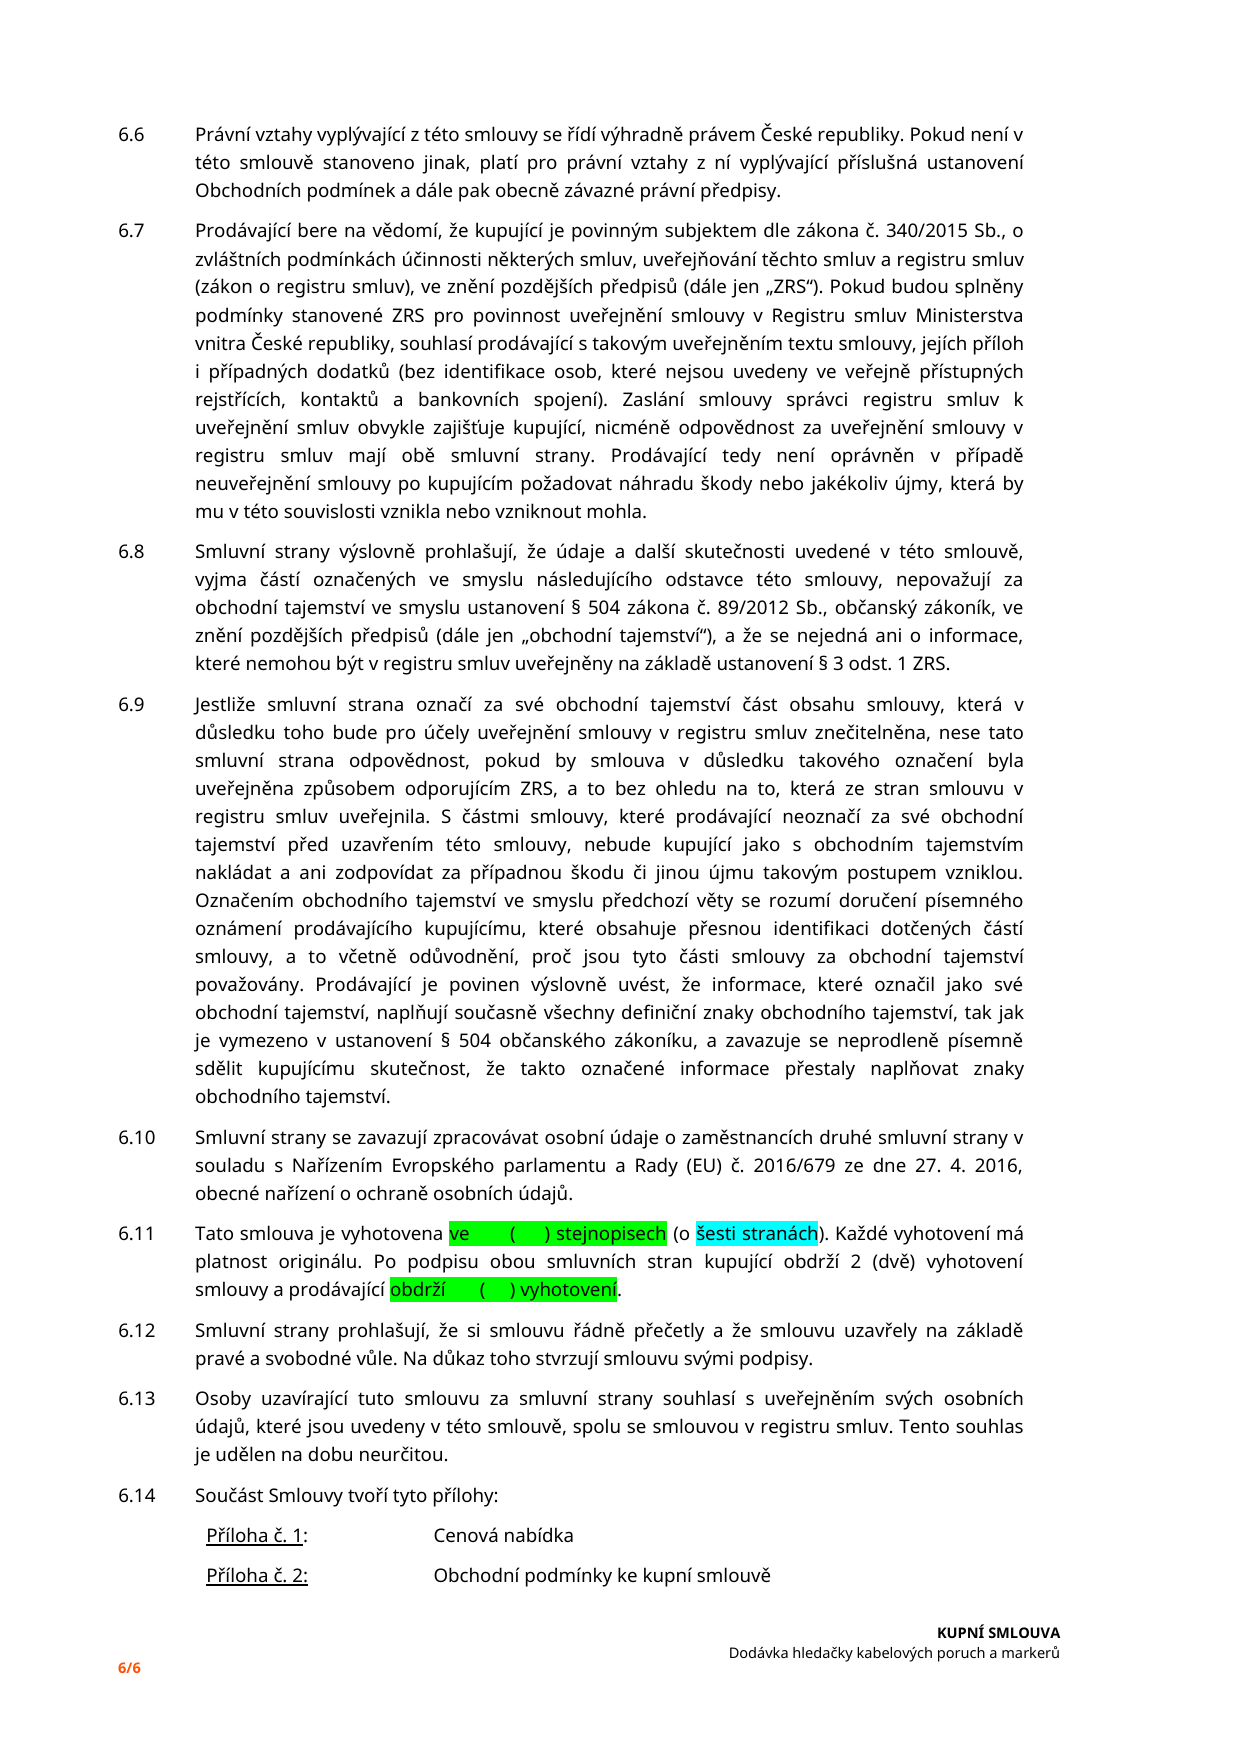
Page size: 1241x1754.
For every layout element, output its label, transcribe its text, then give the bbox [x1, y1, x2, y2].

text Smluvní strany se zavazují zpracovávat osobní údaje o zaměstnancích druhé smluvní strany v souladu s Nařízením Evropského parlamentu a Rady (EU) č. 2016/679 ze dne 27. 4. 2016, obecné nařízení o ochraně osobních údajů. [118, 1124, 1024, 1206]
text Prodávající bere na vědomí, že kupující je povinným subjektem dle zákona č. 340/2015 Sb., o zvláštních podmínkách účinnosti některých smluv, uveřejňování těchto smluv a registru smluv (zákon o registru smluv), ve znění pozdějších předpisů (dále jen „ZRS“). Pokud budou splněny podmínky stanovené ZRS pro povinnost uveřejnění smlouvy v Registru smluv Ministerstva vnitra České republiky, souhlasí prodávající s takovým uveřejněním textu smlouvy, jejích příloh i případných dodatků (bez identifikace osob, které nejsou uvedeny ve veřejně přístupných rejstřících, kontaktů a bankovních spojení). Zaslání smlouvy správci registru smluv k uveřejnění smluv obvykle zajišťuje kupující, nicméně odpovědnost za uveřejnění smlouvy v registru smluv mají obě smluvní strany. Prodávající tedy není oprávněn v případě neuveřejnění smlouvy po kupujícím požadovat náhradu škody nebo jakékoliv újmy, která by mu v této souvislosti vznikla nebo vzniknout mohla. [118, 218, 1024, 523]
table_cell Příloha č. 2: [118, 1563, 345, 1588]
table_header Cenová nabídka [345, 1523, 1024, 1563]
text Součást Smlouvy tvoří tyto přílohy: [118, 1482, 1024, 1508]
text Smluvní strany prohlašují, že si smlouvu řádně přečetly a že smlouvu uzavřely na základě pravé a svobodné vůle. Na důkaz toho stvrzují smlouvu svými podpisy. [118, 1317, 1024, 1371]
table_cell Obchodní podmínky ke kupní smlouvě [345, 1563, 1024, 1588]
text Jestliže smluvní strana označí za své obchodní tajemství část obsahu smlouvy, která v důsledku toho bude pro účely uveřejnění smlouvy v registru smluv znečitelněna, nese tato smluvní strana odpovědnost, pokud by smlouva v důsledku takového označení byla uveřejněna způsobem odporujícím ZRS, a to bez ohledu na to, která ze stran smlouvu v registru smluv uveřejnila. S částmi smlouvy, které prodávající neoznačí za své obchodní tajemství před uzavřením této smlouvy, nebude kupující jako s obchodním tajemstvím nakládat a ani zodpovídat za případnou škodu či jinou újmu takovým postupem vzniklou. Označením obchodního tajemství ve smyslu předchozí věty se rozumí doručení písemného oznámení prodávajícího kupujícímu, které obsahuje přesnou identifikaci dotčených částí smlouvy, a to včetně odůvodnění, proč jsou tyto části smlouvy za obchodní tajemství považovány. Prodávající je povinen výslovně uvést, že informace, které označil jako své obchodní tajemství, naplňují současně všechny definiční znaky obchodního tajemství, tak jak je vymezeno v ustanovení § 504 občanského zákoníku, a zavazuje se neprodleně písemně sdělit kupujícímu skutečnost, že takto označené informace přestaly naplňovat znaky obchodního tajemství. [118, 691, 1024, 1109]
text Právní vztahy vyplývající z této smlouvy se řídí výhradně právem České republiky. Pokud není v této smlouvě stanoveno jinak, platí pro právní vztahy z ní vyplývající příslušná ustanovení Obchodních podmínek a dále pak obecně závazné právní předpisy. [118, 121, 1024, 203]
text Tato smlouva je vyhotovena ve ( ) stejnopisech (o šesti stranách). Každé vyhotovení má platnost originálu. Po podpisu obou smluvních stran kupující obdrží 2 (dvě) vyhotovení smlouvy a prodávající obdrží ( ) vyhotovení. [118, 1221, 1024, 1302]
text Smluvní strany výslovně prohlašují, že údaje a další skutečnosti uvedené v této smlouvě, vyjma částí označených ve smyslu následujícího odstavce této smlouvy, nepovažují za obchodní tajemství ve smyslu ustanovení § 504 zákona č. 89/2012 Sb., občanský zákoník, ve znění pozdějších předpisů (dále jen „obchodní tajemství“), a že se nejedná ani o informace, které nemohou být v registru smluv uveřejněny na základě ustanovení § 3 odst. 1 ZRS. [118, 538, 1024, 676]
text Osoby uzavírající tuto smlouvu za smluvní strany souhlasí s uveřejněním svých osobních údajů, které jsou uvedeny v této smlouvě, spolu se smlouvou v registru smluv. Tento souhlas je udělen na dobu neurčitou. [118, 1386, 1024, 1467]
table_header Příloha č. 1: [118, 1523, 345, 1563]
